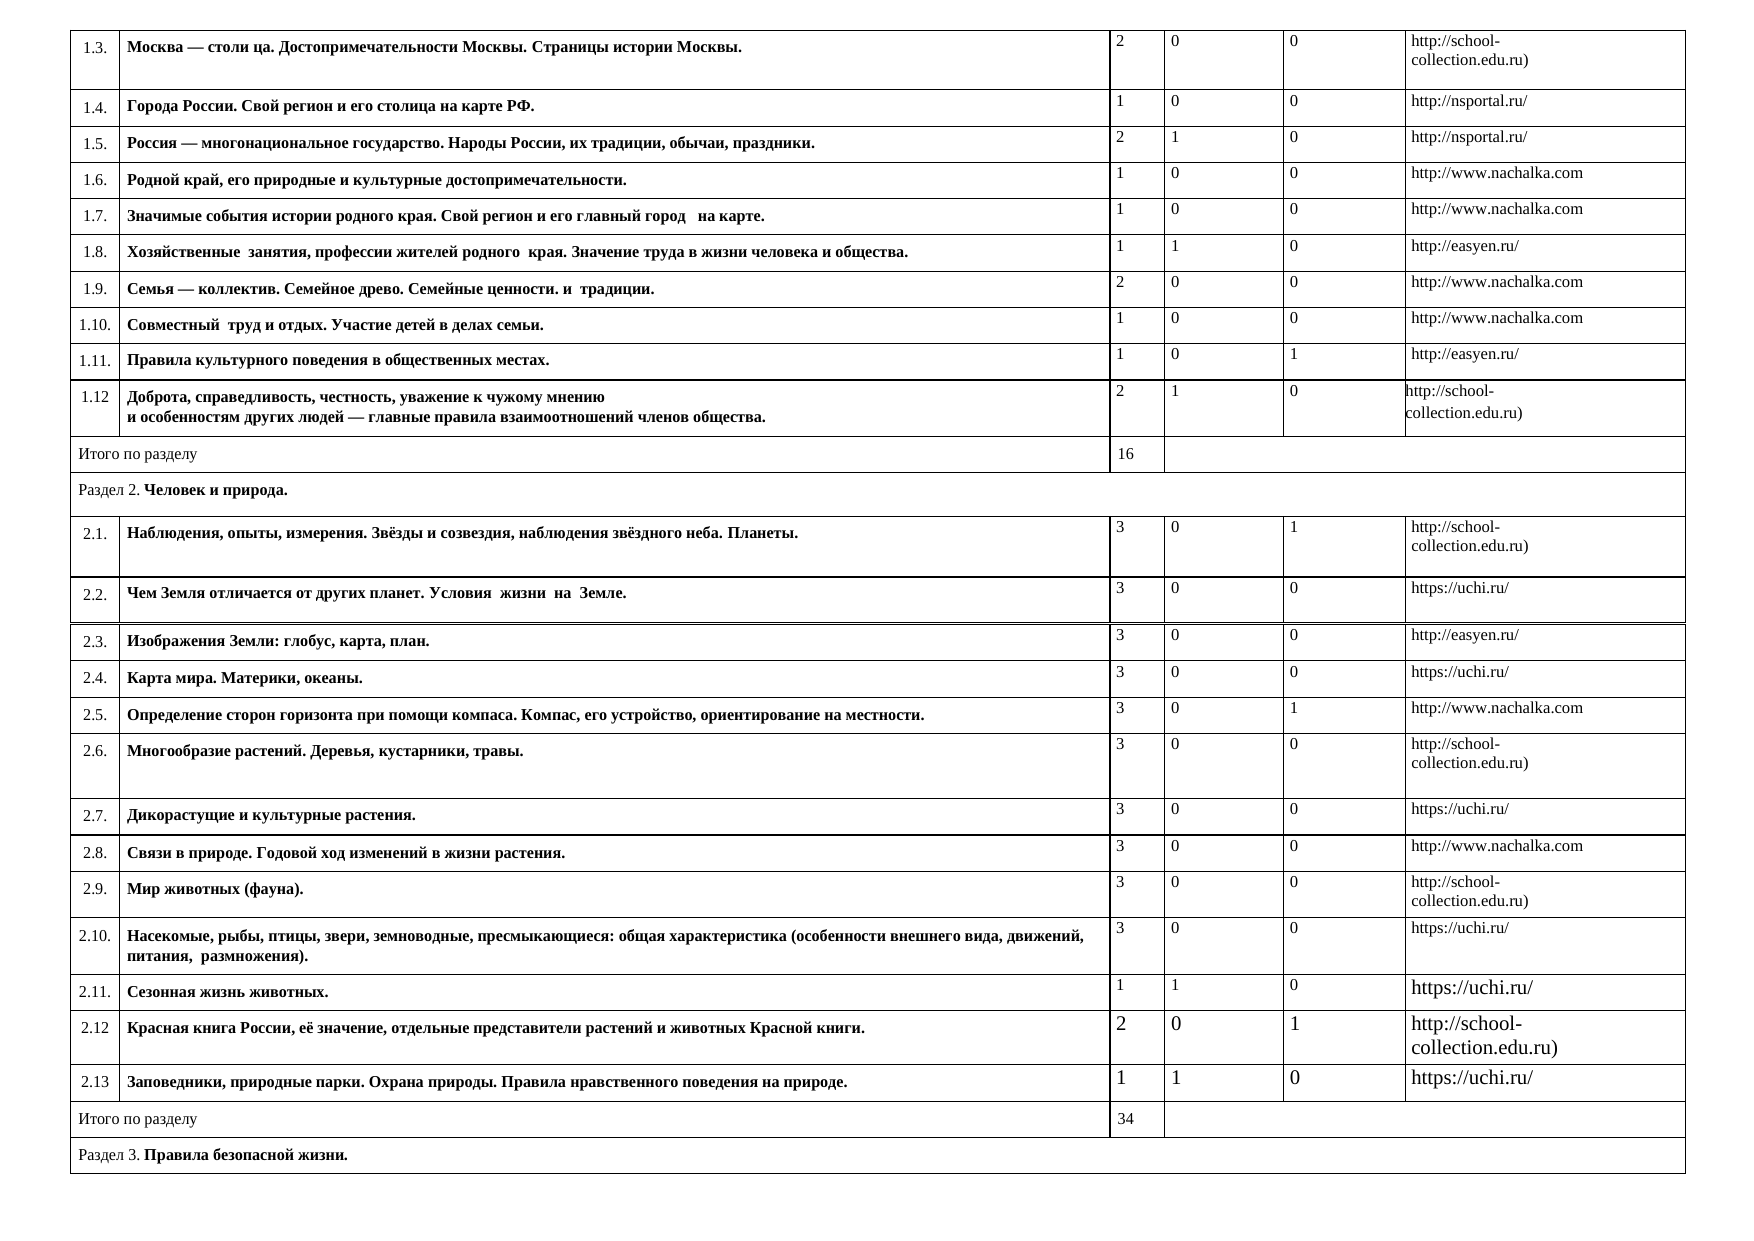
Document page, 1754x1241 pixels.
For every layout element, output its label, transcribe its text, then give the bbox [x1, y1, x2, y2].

table_cell Города России. Свой регион и его столица на карте РФ. [120, 90, 1109, 126]
table_cell http://www.nachalka.com [1406, 163, 1685, 198]
table_cell 1.9. [71, 272, 119, 307]
table_cell 1 [1111, 163, 1164, 198]
table_cell 0 [1284, 661, 1405, 697]
table_cell 1 [1165, 381, 1283, 436]
table_cell 1.8. [71, 235, 119, 271]
table_cell 0 [1284, 90, 1405, 126]
table_cell 1 [1284, 344, 1405, 379]
table_cell http://school- collection.edu.ru) [1406, 734, 1685, 798]
table_cell 3 [1111, 698, 1164, 733]
table_cell [1165, 437, 1685, 472]
table_cell 0 [1165, 734, 1283, 798]
table_cell 0 [1165, 661, 1283, 697]
table_cell 1 [1111, 199, 1164, 234]
table_cell 2 [1111, 1011, 1164, 1064]
table_cell 2.1. [71, 517, 119, 576]
table_cell 34 [1111, 1102, 1164, 1137]
table_cell 2.7. [71, 799, 119, 834]
table_cell http://www.nachalka.com [1406, 272, 1685, 307]
table_cell 0 [1284, 872, 1405, 917]
table_cell 0 [1284, 918, 1405, 973]
table_cell Мир животных (фауна). [120, 872, 1109, 917]
table_cell Насекомые, рыбы, птицы, звери, земноводные, пресмыкающиеся: общая характеристика (особенности внешнего вида, движений, питания, размножения). [120, 918, 1109, 973]
table_cell https://uchi.ru/ [1406, 1065, 1685, 1101]
table_cell Итого по разделу [71, 1102, 1109, 1137]
table_cell Правила культурного поведения в общественных местах. [120, 344, 1109, 379]
table_cell Определение сторон горизонта при помощи компаса. Компас, его устройство, ориентирование на местности. [120, 698, 1109, 733]
table_cell 1 [1165, 975, 1283, 1010]
table_cell 2 [1111, 272, 1164, 307]
table_cell 1 [1165, 1065, 1283, 1101]
table_cell 1.11. [71, 344, 119, 379]
table_cell 2.8. [71, 836, 119, 871]
table_cell Карта мира. Материки, океаны. [120, 661, 1109, 697]
table_cell 3 [1111, 872, 1164, 917]
table_cell 1 [1165, 127, 1283, 162]
table_cell http://www.nachalka.com [1406, 698, 1685, 733]
table_header 0 [1165, 625, 1283, 660]
table_cell 1 [1111, 975, 1164, 1010]
table_cell Заповедники, природные парки. Охрана природы. Правила нравственного поведения на природе. [120, 1065, 1109, 1101]
table_cell Раздел 3. Правила безопасной жизни. [71, 1138, 1685, 1173]
table_cell 2.4. [71, 661, 119, 697]
table_header http://easyen.ru/ [1406, 625, 1685, 660]
table_cell 1 [1284, 698, 1405, 733]
table_cell Связи в природе. Годовой ход изменений в жизни растения. [120, 836, 1109, 871]
table_cell 2 [1111, 127, 1164, 162]
table_cell 0 [1284, 381, 1405, 436]
table_cell 0 [1165, 799, 1283, 834]
table_cell 0 [1284, 127, 1405, 162]
table_cell 1.7. [71, 199, 119, 234]
table_cell 3 [1111, 836, 1164, 871]
table_cell 0 [1284, 31, 1405, 89]
table_cell 0 [1284, 163, 1405, 198]
table_cell 0 [1284, 578, 1405, 622]
table_cell 3 [1111, 661, 1164, 697]
table_cell http://school- collection.edu.ru) [1406, 1011, 1685, 1064]
table_cell 0 [1165, 578, 1283, 622]
table_cell Наблюдения, опыты, измерения. Звёзды и созвездия, наблюдения звёздного неба. Планеты. [120, 517, 1109, 576]
table_cell 2.11. [71, 975, 119, 1010]
table_cell 1 [1165, 235, 1283, 271]
table_cell 1 [1111, 308, 1164, 343]
table_cell 1.3. [71, 31, 119, 89]
table_cell Красная книга России, её значение, отдельные представители растений и животных Красной книги. [120, 1011, 1109, 1064]
table_cell Значимые события истории родного края. Свой регион и его главный город на карте. [120, 199, 1109, 234]
table_cell 1 [1111, 344, 1164, 379]
table_cell 1 [1284, 1011, 1405, 1064]
table_cell Хозяйственные занятия, профессии жителей родного края. Значение труда в жизни человека и общества. [120, 235, 1109, 271]
table_cell 0 [1165, 272, 1283, 307]
table_cell 1.6. [71, 163, 119, 198]
table_cell Родной край, его природные и культурные достопримечательности. [120, 163, 1109, 198]
table_cell 2.6. [71, 734, 119, 798]
table_cell http://www.nachalka.com [1406, 836, 1685, 871]
table_cell 2.5. [71, 698, 119, 733]
table_cell 0 [1284, 734, 1405, 798]
table_cell 3 [1111, 799, 1164, 834]
table_cell Раздел 2. Человек и природа. [71, 473, 1685, 516]
table_cell 3 [1111, 918, 1164, 973]
table_cell http://nsportal.ru/ [1406, 127, 1685, 162]
table_cell http://easyen.ru/ [1406, 344, 1685, 379]
table_cell 2.9. [71, 872, 119, 917]
table_cell 1 [1284, 517, 1405, 576]
table_cell 3 [1111, 734, 1164, 798]
table_header 0 [1284, 625, 1405, 660]
table_cell 0 [1284, 836, 1405, 871]
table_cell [1406, 31, 1685, 89]
table_cell http://school- collection.edu.ru) [1406, 517, 1685, 576]
table_cell 0 [1165, 698, 1283, 733]
table_cell http://nsportal.ru/ [1406, 90, 1685, 126]
table_cell 0 [1165, 344, 1283, 379]
table_cell 1 [1111, 90, 1164, 126]
table_cell http://school- collection.edu.ru) [1406, 872, 1685, 917]
table_cell http://www.nachalka.com [1406, 308, 1685, 343]
table_cell Дикорастущие и культурные растения. [120, 799, 1109, 834]
table_cell 2.10. [71, 918, 119, 973]
table_cell https://uchi.ru/ [1406, 799, 1685, 834]
table_cell 0 [1165, 31, 1283, 89]
table_cell 0 [1165, 836, 1283, 871]
table_cell 0 [1284, 1065, 1405, 1101]
table_cell http://school- collection.edu.ru) [1406, 381, 1685, 436]
table_cell http://easyen.ru/ [1406, 235, 1685, 271]
table_cell 0 [1284, 272, 1405, 307]
table_cell Доброта, справедливость, честность, уважение к чужому мнению и особенностям других людей — главные правила взаимоотношений членов общества. [120, 381, 1109, 436]
table_cell 2 [1111, 31, 1164, 89]
table_cell Многообразие растений. Деревья, кустарники, травы. [120, 734, 1109, 798]
table_cell 3 [1111, 578, 1164, 622]
table_cell Москва — столи ца. Достопримечательности Москвы. Страницы истории Москвы. [120, 31, 1109, 89]
table_header 3 [1111, 625, 1164, 660]
table_cell Чем Земля отличается от других планет. Условия жизни на Земле. [120, 578, 1109, 622]
table_cell 2.12 [71, 1011, 119, 1064]
table_cell 0 [1165, 199, 1283, 234]
table_cell 2 [1111, 381, 1164, 436]
table_cell 0 [1165, 1011, 1283, 1064]
table_cell Россия — многонациональное государство. Народы России, их традиции, обычаи, праздники. [120, 127, 1109, 162]
table_cell 1 [1111, 1065, 1164, 1101]
table_cell 3 [1111, 517, 1164, 576]
table_header Изображения Земли: глобус, карта, план. [120, 625, 1109, 660]
table_cell 0 [1284, 235, 1405, 271]
table_cell 0 [1165, 308, 1283, 343]
table_cell https://uchi.ru/ [1406, 975, 1685, 1010]
table_cell 0 [1165, 163, 1283, 198]
table_cell 1 [1111, 235, 1164, 271]
table_cell https://uchi.ru/ [1406, 918, 1685, 973]
table_cell 16 [1111, 437, 1164, 472]
table_cell 0 [1165, 872, 1283, 917]
table_cell 0 [1284, 975, 1405, 1010]
table_cell 1.5. [71, 127, 119, 162]
table_cell Совместный труд и отдых. Участие детей в делах семьи. [120, 308, 1109, 343]
table_cell Сезонная жизнь животных. [120, 975, 1109, 1010]
table_cell 0 [1284, 799, 1405, 834]
table_cell Семья — коллектив. Семейное древо. Семейные ценности. и традиции. [120, 272, 1109, 307]
table_cell http://www.nachalka.com [1406, 199, 1685, 234]
table_cell [1165, 1102, 1685, 1137]
table_cell 0 [1284, 199, 1405, 234]
table_cell 0 [1284, 308, 1405, 343]
table_cell 1.12 [71, 381, 119, 436]
table_cell 1.10. [71, 308, 119, 343]
table_cell 0 [1165, 918, 1283, 973]
table_header 2.3. 2.3. [71, 625, 119, 660]
table_cell Итого по разделу [71, 437, 1109, 472]
table_cell 2.13 [71, 1065, 119, 1101]
table_cell 2.2. [71, 578, 119, 622]
table_cell 0 [1165, 517, 1283, 576]
table_cell https://uchi.ru/ [1406, 578, 1685, 622]
table_cell 0 [1165, 90, 1283, 126]
table_cell 1.4. [71, 90, 119, 126]
table_cell https://uchi.ru/ [1406, 661, 1685, 697]
